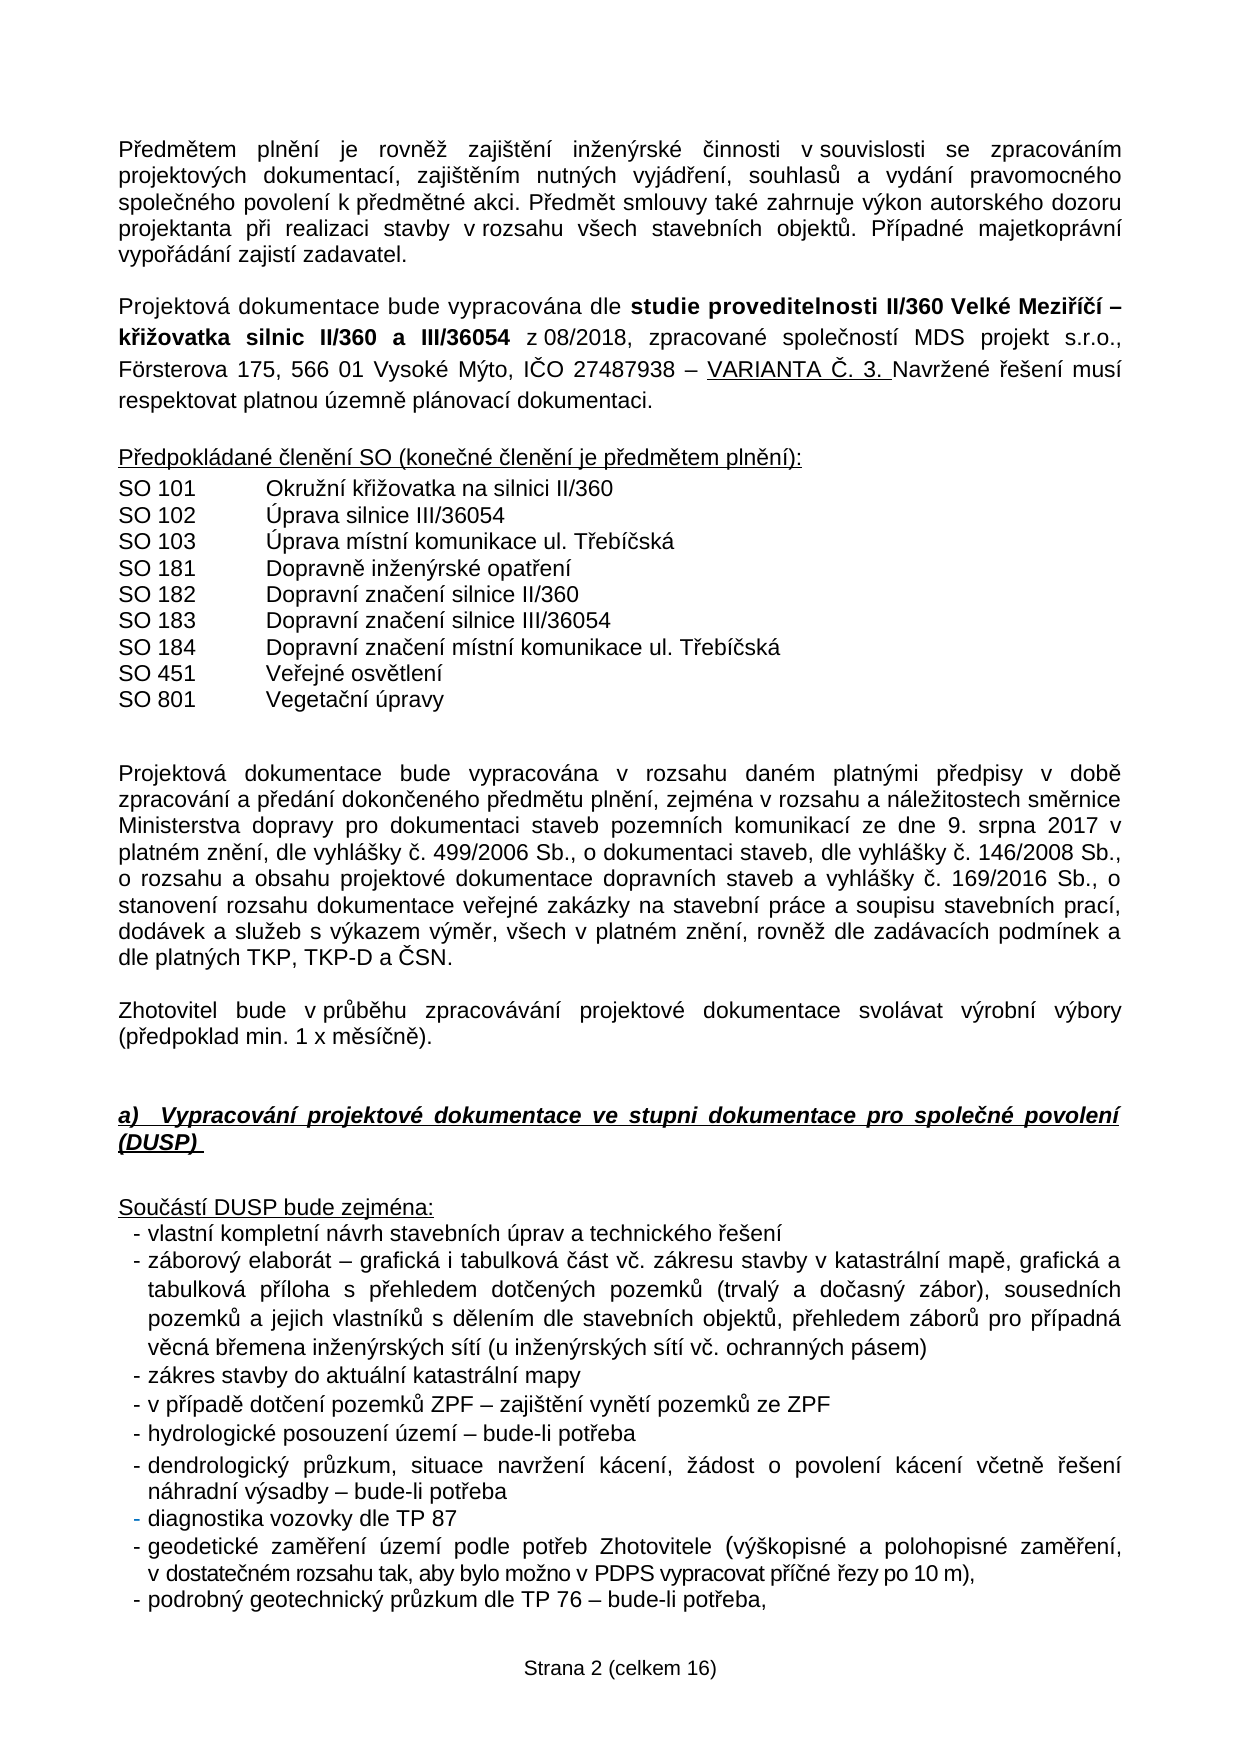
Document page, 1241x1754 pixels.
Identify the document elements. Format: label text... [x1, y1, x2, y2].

text SO 183 Dopravní značení silnice III/36054 [118, 607, 1122, 633]
text SO 801 Vegetační úpravy [118, 686, 1122, 713]
text SO 102 Úprava silnice III/36054 [118, 502, 1122, 528]
text SO 184 Dopravní značení místní komunikace ul. Třebíčská [118, 633, 1122, 660]
list v případě dotčení pozemků ZPF – zajištění vynětí pozemků ze ZPF [133, 1391, 1122, 1418]
text Zhotovitel bude v průběhu zpracovávání projektové dokumentace svolávat výrobní výbory (předpoklad min. 1 x měsíčně). [118, 997, 1122, 1050]
list zákres stavby do aktuální katastrální mapy [133, 1362, 1122, 1389]
text Předpokládané členění SO (konečné členění je předmětem plnění): [118, 444, 1122, 470]
list záborový elaborát – grafická i tabulková část vč. zákresu stavby v katastrální mapě, grafická a tabulková příloha s přehledem dotčených pozemků (trvalý a dočasný zábor), sousedních pozemků a jejich vlastníků s dělením dle stavebních objektů, přehledem záborů pro případná věcná břemena inženýrských sítí (u inženýrských sítí vč. ochranných pásem) [133, 1247, 1122, 1360]
text Předmětem plnění je rovněž zajištění inženýrské činnosti v souvislosti se zpracováním projektových dokumentací, zajištěním nutných vyjádření, souhlasů a vydání pravomocného společného povolení k předmětné akci. Předmět smlouvy také zahrnuje výkon autorského dozoru projektanta při realizaci stavby v rozsahu všech stavebních objektů. Případné majetkoprávní vypořádání zajistí zadavatel. [118, 136, 1122, 268]
text SO 182 Dopravní značení silnice II/360 [118, 581, 1122, 607]
list vlastní kompletní návrh stavebních úprav a technického řešení [133, 1220, 1122, 1247]
text a) Vypracování projektové dokumentace ve stupni dokumentace pro společné povolení (DUSP) [118, 1102, 1122, 1155]
text Projektová dokumentace bude vypracována dle studie proveditelnosti II/360 Velké Meziříčí – křižovatka silnic II/360 a III/36054 z 08/2018, zpracované společností MDS projekt s.r.o., Försterova 175, 566 01 Vysoké Mýto, IČO 27487938 – VARIANTA Č. 3. Navržené řešení musí respektovat platnou územně plánovací dokumentaci. [118, 293, 1122, 414]
list dendrologický průzkum, situace navržení kácení, žádost o povolení kácení včetně řešení náhradní výsadby – bude-li potřeba [133, 1452, 1122, 1505]
text SO 103 Úprava místní komunikace ul. Třebíčská [118, 528, 1122, 554]
text SO 101 Okružní křižovatka na silnici II/360 [118, 475, 1122, 502]
list diagnostika vozovky dle TP 87 [133, 1505, 1122, 1531]
list hydrologické posouzení území – bude-li potřeba [133, 1420, 1122, 1447]
text Součástí DUSP bude zejména: [118, 1194, 1122, 1220]
text Projektová dokumentace bude vypracována v rozsahu daném platnými předpisy v době zpracování a předání dokončeného předmětu plnění, zejména v rozsahu a náležitostech směrnice Ministerstva dopravy pro dokumentaci staveb pozemních komunikací ze dne 9. srpna 2017 v platném znění, dle vyhlášky č. 499/2006 Sb., o dokumentaci staveb, dle vyhlášky č. 146/2008 Sb., o rozsahu a obsahu projektové dokumentace dopravních staveb a vyhlášky č. 169/2016 Sb., o stanovení rozsahu dokumentace veřejné zakázky na stavební práce a soupisu stavebních prací, dodávek a služeb s výkazem výměr, všech v platném znění, rovněž dle zadávacích podmínek a dle platných TKP, TKP-D a ČSN. [118, 760, 1122, 971]
list podrobný geotechnický průzkum dle TP 76 – bude-li potřeba, [133, 1586, 1122, 1612]
text SO 181 Dopravně inženýrské opatření [118, 554, 1122, 581]
text SO 451 Veřejné osvětlení [118, 660, 1122, 686]
list geodetické zaměření území podle potřeb Zhotovitele (výškopisné a polohopisné zaměření, v dostatečném rozsahu tak, aby bylo možno v PDPS vypracovat příčné řezy po 10 m), [133, 1531, 1122, 1586]
